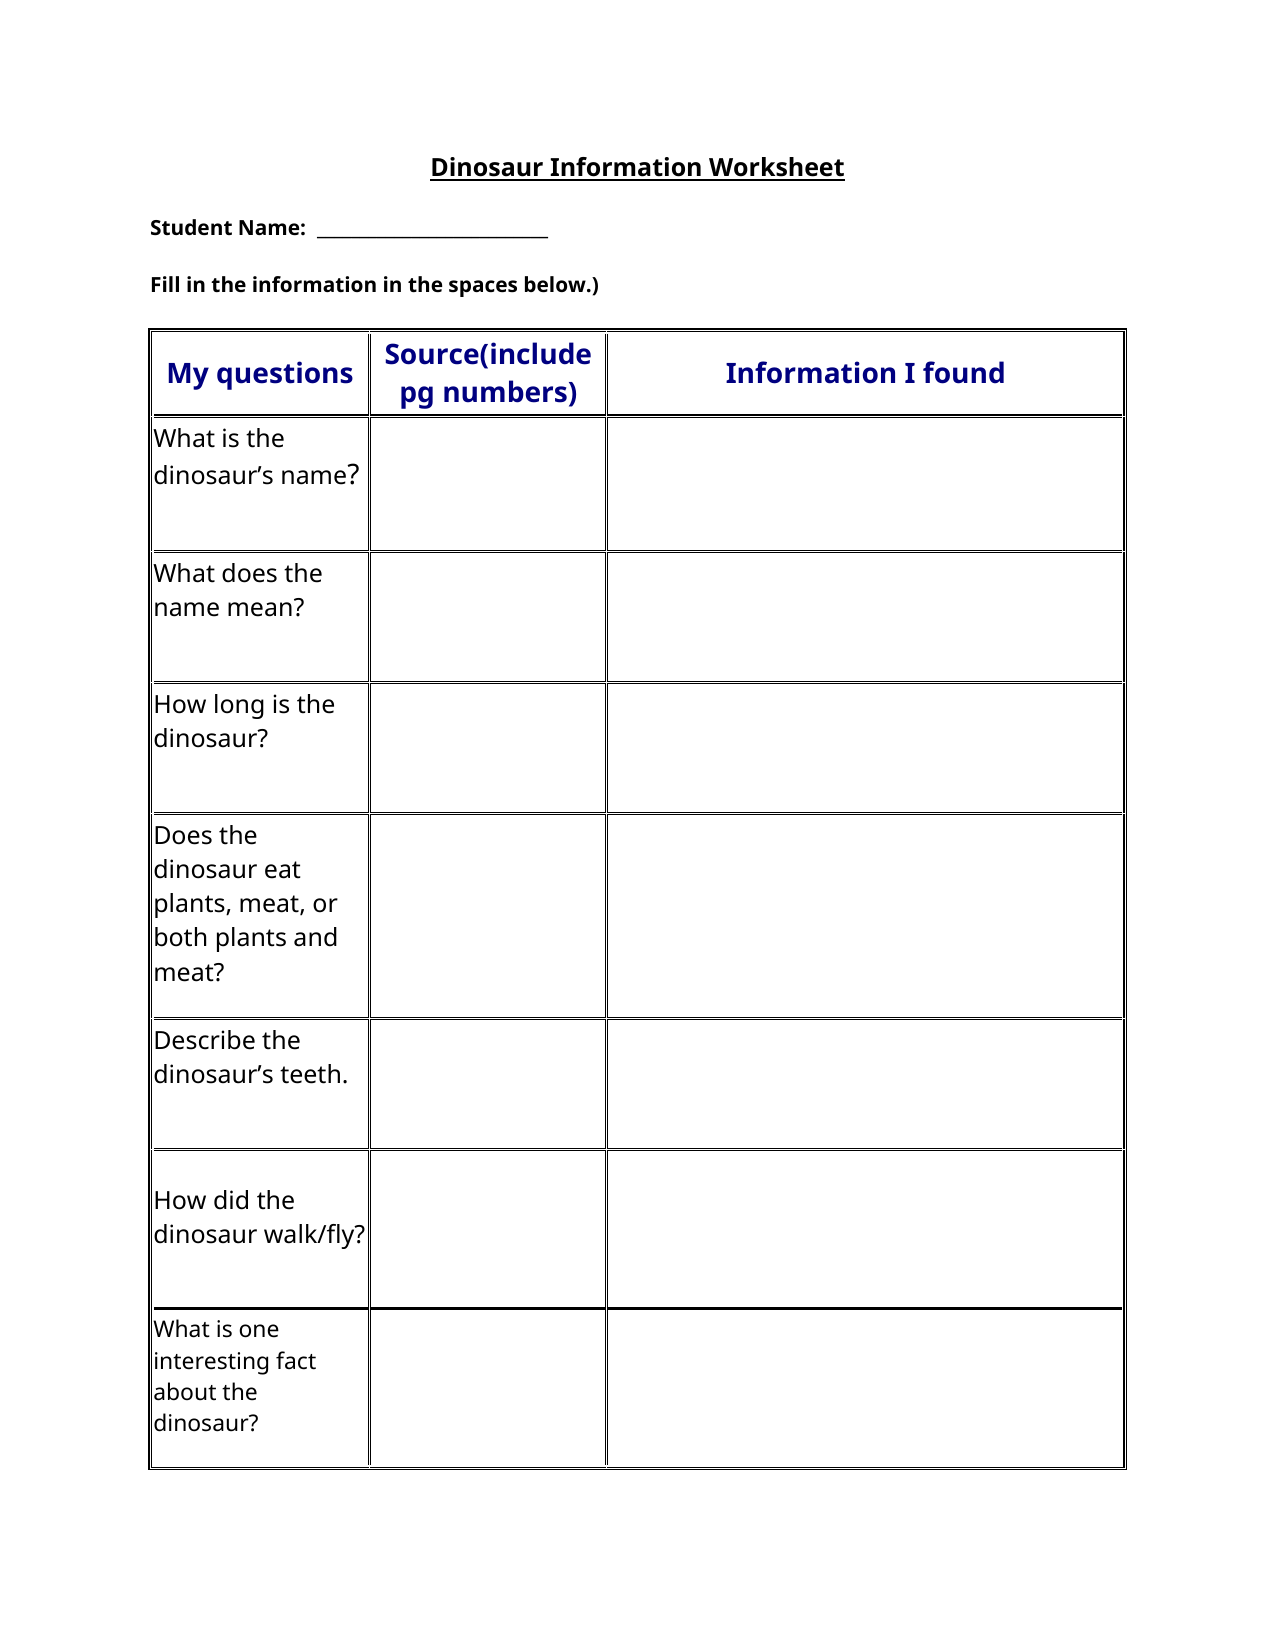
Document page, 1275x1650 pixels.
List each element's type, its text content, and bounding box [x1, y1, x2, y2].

table_header Information I found [606, 332, 1123, 414]
table_cell How long is the dinosaur? [150, 681, 370, 812]
text Fill in the information in the spaces below.) [150, 270, 1125, 299]
table_cell [608, 1148, 1124, 1307]
table_cell [608, 1016, 1124, 1147]
table_cell [371, 1151, 605, 1307]
table_cell [371, 815, 605, 1016]
text Dinosaur Information Worksheet [150, 150, 1125, 184]
table_cell What is the dinosaur’s name? [152, 414, 368, 549]
table_cell [371, 1020, 605, 1147]
table_cell [371, 553, 605, 681]
table_cell [371, 418, 605, 549]
table_header Source(include pg numbers) [370, 332, 606, 414]
table_cell Does the dinosaur eat plants, meat, or both plants and meat? [150, 812, 370, 1016]
table_cell [606, 812, 1125, 1016]
text Student Name: ___________________________ [150, 213, 1125, 241]
table_cell [370, 1310, 606, 1467]
table_cell [606, 681, 1125, 812]
table_cell What is one interesting fact about the dinosaur? [152, 1307, 370, 1467]
table_cell [608, 550, 1124, 681]
table_cell What does the name mean? [152, 550, 368, 681]
table_cell [606, 1307, 1123, 1467]
table_header My questions [152, 332, 370, 414]
table_cell [608, 414, 1124, 549]
table_cell Describe the dinosaur’s teeth. [152, 1016, 368, 1147]
table_cell [371, 684, 605, 812]
table_cell How did the dinosaur walk/fly? [152, 1148, 368, 1307]
